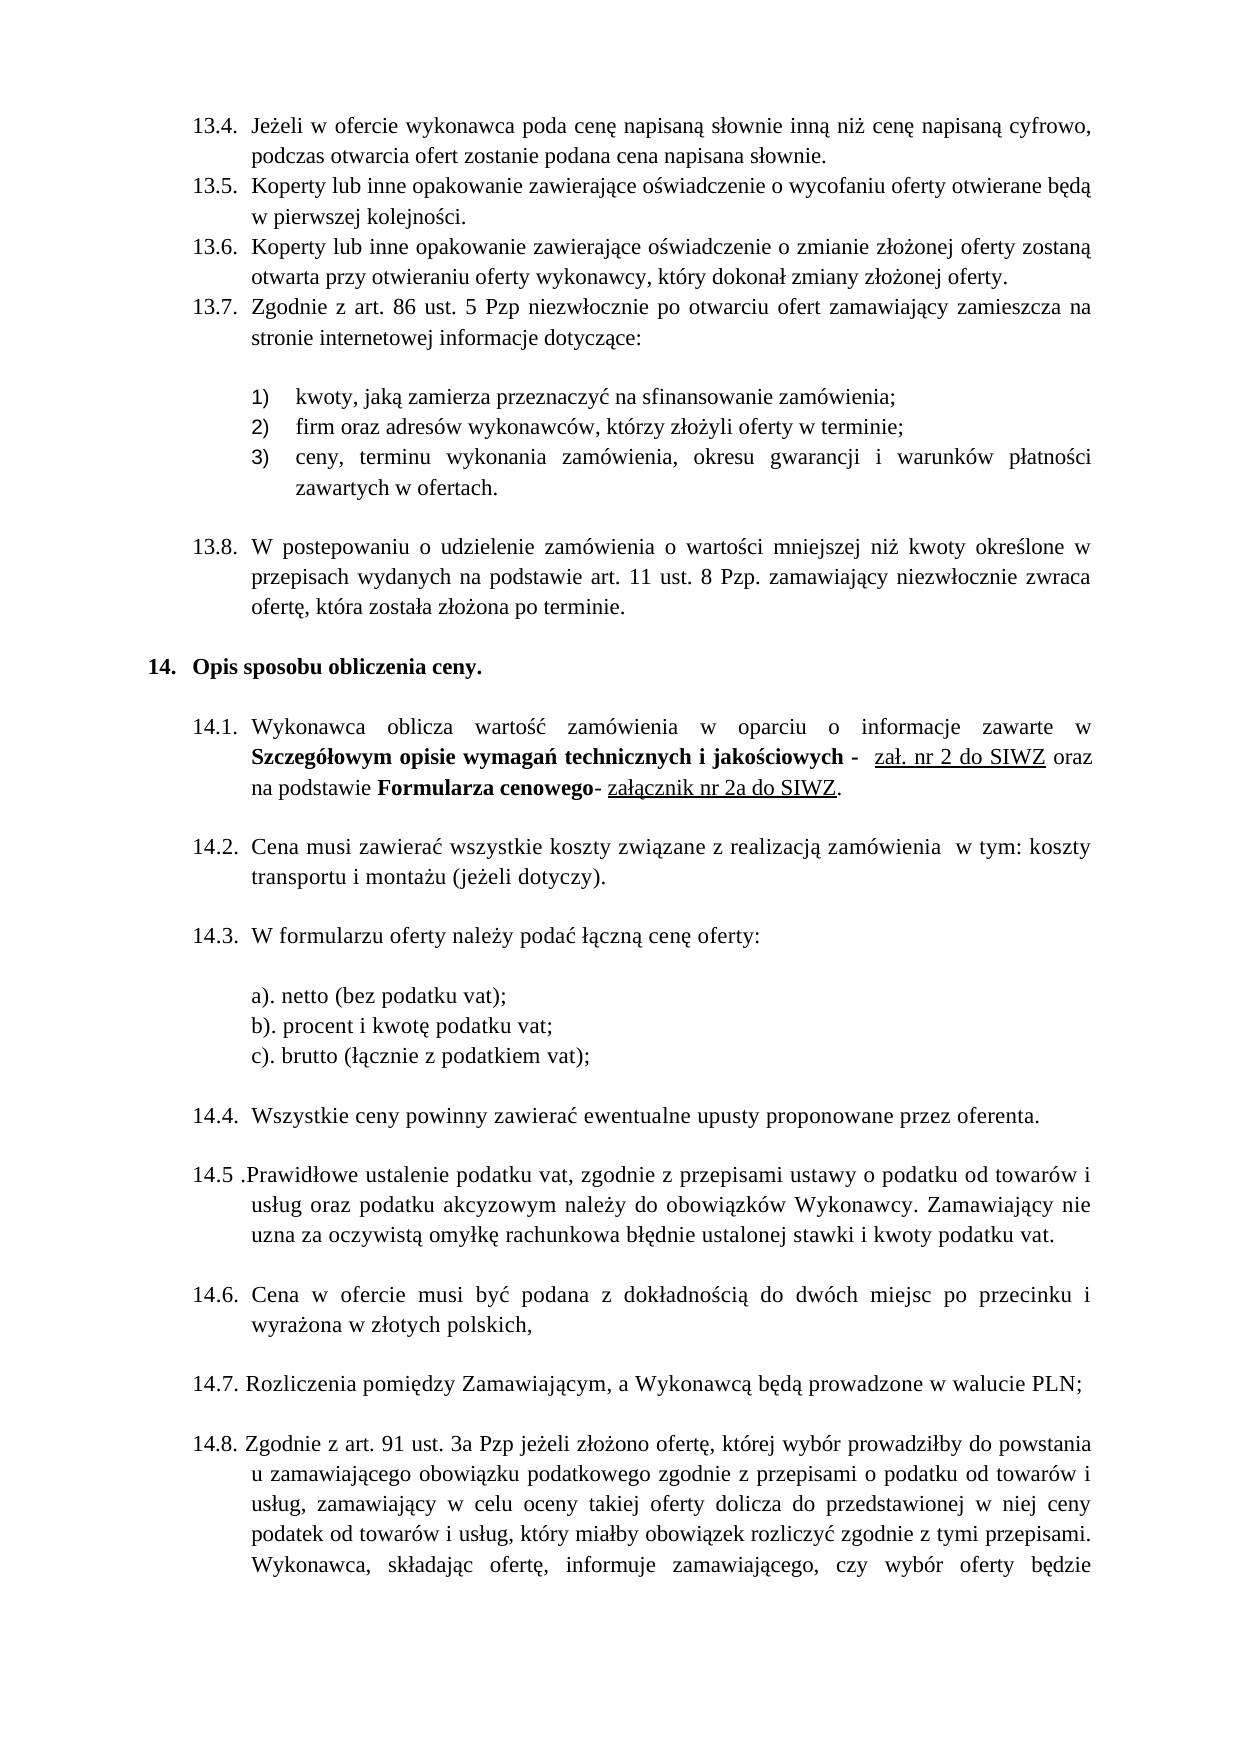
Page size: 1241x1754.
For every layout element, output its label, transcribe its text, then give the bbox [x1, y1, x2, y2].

list Wszystkie ceny powinny zawierać ewentualne upusty proponowane przez oferenta. [192, 1102, 1093, 1128]
text 14.5 .Prawidłowe ustalenie podatku vat, zgodnie z przepisami ustawy o podatku od towarów i usług oraz podatku akcyzowym należy do obowiązków Wykonawcy. Zamawiający nie uzna za oczywistą omyłkę rachunkowa błędnie ustalonej stawki i kwoty podatku vat. [192, 1161, 1093, 1248]
text b). procent i kwotę podatku vat; [251, 1012, 1093, 1038]
list ceny, terminu wykonania zamówienia, okresu gwarancji i warunków płatności zawartych w ofertach. [251, 443, 1093, 500]
list kwoty, jaką zamierza przeznaczyć na sfinansowanie zamówienia; [251, 383, 1093, 409]
list firm oraz adresów wykonawców, którzy złożyli oferty w terminie; [251, 413, 1093, 439]
list Cena musi zawierać wszystkie koszty związane z realizacją zamówienia w tym: koszty transportu i montażu (jeżeli dotyczy). [192, 833, 1093, 889]
list W postepowaniu o udzielenie zamówienia o wartości mniejszej niż kwoty określone w przepisach wydanych na podstawie art. 11 ust. 8 Pzp. zamawiający niezwłocznie zwraca ofertę, która została złożona po terminie. [192, 533, 1093, 620]
list Jeżeli w ofercie wykonawca poda cenę napisaną słownie inną niż cenę napisaną cyfrowo, podczas otwarcia ofert zostanie podana cena napisana słownie. [192, 112, 1093, 169]
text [192, 1430, 1093, 1577]
list Zgodnie z art. 86 ust. 5 Pzp niezwłocznie po otwarciu ofert zamawiający zamieszcza na stronie internetowej informacje dotyczące: [192, 293, 1093, 350]
list W formularzu oferty należy podać łączną cenę oferty: [192, 922, 1093, 949]
list Koperty lub inne opakowanie zawierające oświadczenie o zmianie złożonej oferty zostaną otwarta przy otwieraniu oferty wykonawcy, który dokonał zmiany złożonej oferty. [192, 233, 1093, 289]
text a). netto (bez podatku vat); [251, 982, 1093, 1008]
text 14.7. Rozliczenia pomiędzy Zamawiającym, a Wykonawcą będą prowadzone w walucie PLN; [192, 1370, 1093, 1397]
list Wykonawca oblicza wartość zamówienia w oparciu o informacje zawarte w Szczegółowym opisie wymagań technicznych i jakościowych - zał. nr 2 do SIWZ oraz na podstawie Formularza cenowego- załącznik nr 2a do SIWZ. [192, 713, 1093, 800]
text 14.6. Cena w ofercie musi być podana z dokładnością do dwóch miejsc po przecinku i wyrażona w złotych polskich, [192, 1281, 1093, 1337]
text c). brutto (łącznie z podatkiem vat); [251, 1042, 1093, 1069]
list Opis sposobu obliczenia ceny. [148, 653, 1093, 679]
list Koperty lub inne opakowanie zawierające oświadczenie o wycofaniu oferty otwierane będą w pierwszej kolejności. [192, 172, 1093, 229]
